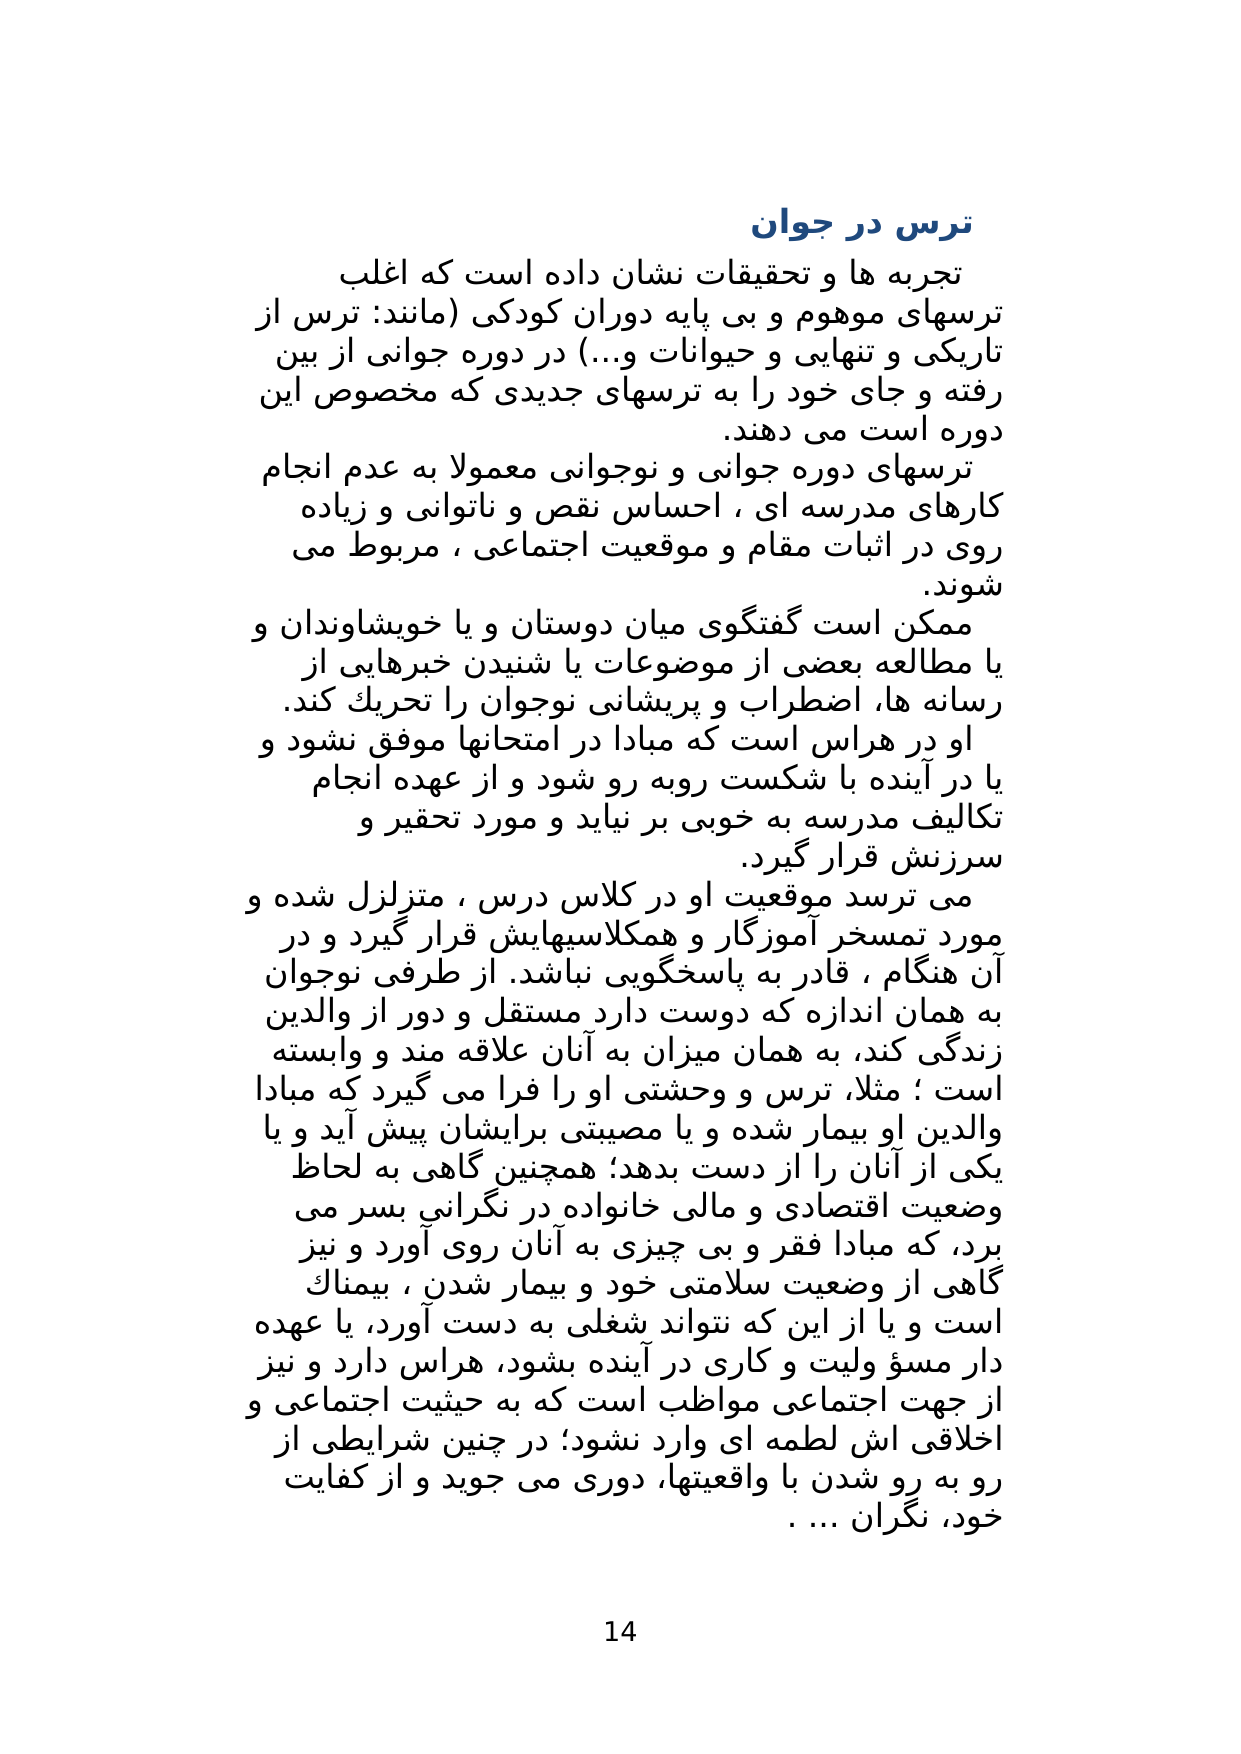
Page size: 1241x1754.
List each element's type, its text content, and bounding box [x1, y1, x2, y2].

text ترسهاى دوره جوانى و نوجوانى معمولا به عدم انجام كارهاى مدرسه اى ، احساس نقص و ناتوانى و زياده روى در اثبات مقام و موقعيت اجتماعى ، مربوط مى شوند. [236, 448, 1004, 603]
subtitle ترس در جوان [236, 202, 1004, 241]
text تجربه ها و تحقيقات نشان داده است كه اغلب ترسهاى موهوم و بى پايه دوران كودكى (مانند: ترس از تاريكى و تنهايى و حيوانات و...) در دوره جوانى از بين رفته و جاى خود را به ترسهاى جديدى كه مخصوص اين دوره است مى دهند. [236, 253, 1004, 448]
text او در هراس است كه مبادا در امتحانها موفق نشود و يا در آينده با شكست روبه رو شود و از عهده انجام تكاليف مدرسه به خوبى بر نيايد و مورد تحقير و سرزنش قرار گيرد. [236, 720, 1004, 875]
text مى ترسد موقعيت او در كلاس درس ، متزلزل شده و مورد تمسخر آموزگار و همكلاسيهايش قرار گيرد و در آن هنگام ، قادر به پاسخگويى نباشد. از طرفى نوجوان به همان اندازه كه دوست دارد مستقل و دور از والدين زندگى كند، به همان ميزان به آنان علاقه مند و وابسته است ؛ مثلا، ترس و وحشتى او را فرا مى گيرد كه مبادا والدين او بيمار شده و يا مصيبتى برايشان پيش آيد و يا يكى از آنان را از دست بدهد؛ همچنين گاهى به لحاظ وضعيت اقتصادى و مالى خانواده در نگرانى بسر مى برد، كه مبادا فقر و بى چيزى به آنان روى آورد و نيز گاهى از وضعيت سلامتى خود و بيمار شدن ، بيمناك است و يا از اين كه نتواند شغلى به دست آورد، يا عهده دار مسؤ وليت و كارى در آينده بشود، هراس دارد و نيز از جهت اجتماعى مواظب است كه به حيثيت اجتماعى و اخلاقى اش لطمه اى وارد نشود؛ در چنين شرايطى از رو به رو شدن با واقعيتها، دورى مى جويد و از كفايت خود، نگران ... . [236, 875, 1004, 1536]
text ممكن است گفتگوى ميان دوستان و يا خويشاوندان و يا مطالعه بعضى از موضوعات يا شنيدن خبرهايى از رسانه ها، اضطراب و پريشانى نوجوان را تحريك كند. [236, 603, 1004, 720]
